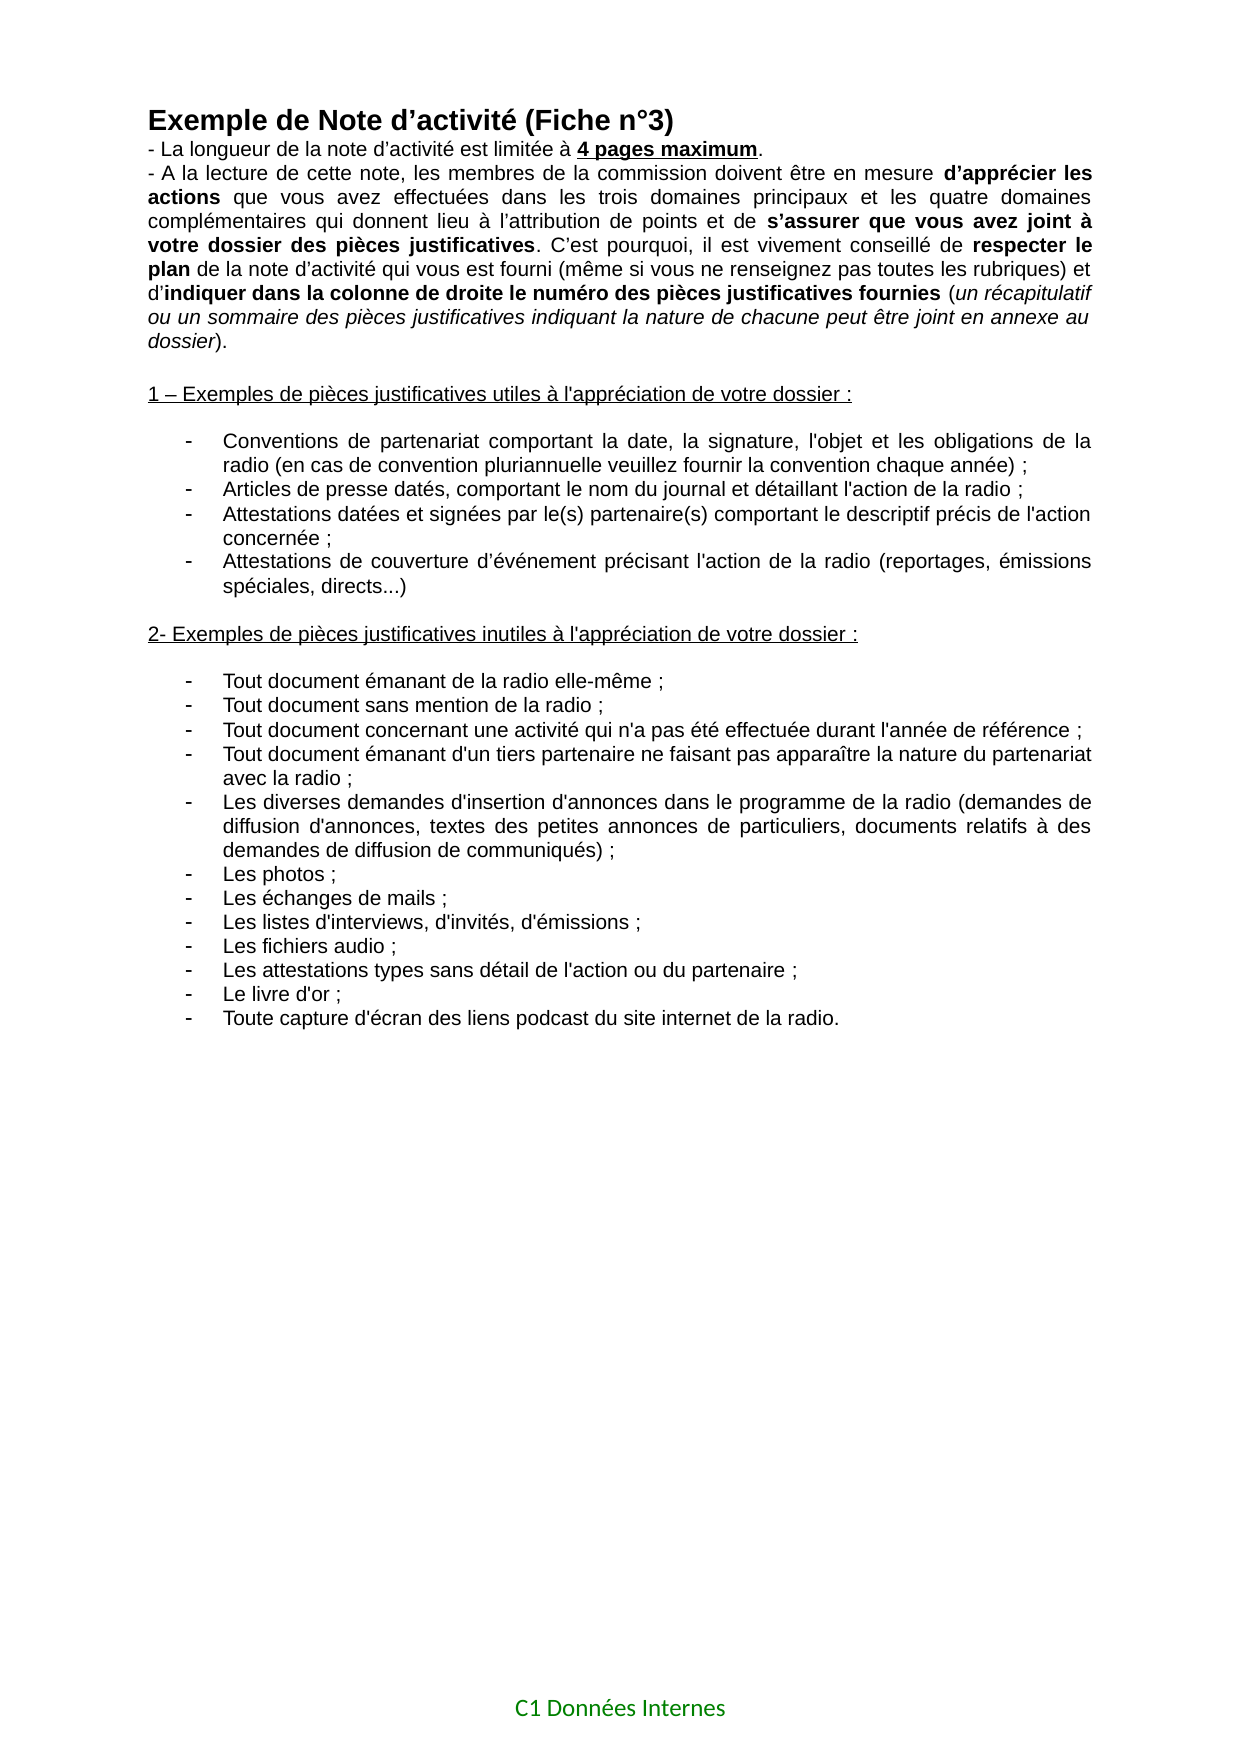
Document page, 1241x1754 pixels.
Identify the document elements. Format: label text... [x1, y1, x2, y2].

list Tout document concernant une activité qui n'a pas été effectuée durant l'année de référence ; [185, 717, 1093, 741]
text 1 – Exemples de pièces justificatives utiles à l'appréciation de votre dossier : [148, 381, 1093, 405]
text - A la lecture de cette note, les membres de la commission doivent être en mesure d’apprécier les actions que vous avez effectuées dans les trois domaines principaux et les quatre domaines complémentaires qui donnent lieu à l’attribution de points et de s’assurer que vous avez joint à votre dossier des pièces justificatives. C’est pourquoi, il est vivement conseillé de respecter le plan de la note d’activité qui vous est fourni (même si vous ne renseignez pas toutes les rubriques) et d’indiquer dans la colonne de droite le numéro des pièces justificatives fournies (un récapitulatif ou un sommaire des pièces justificatives indiquant la nature de chacune peut être joint en annexe au dossier). [148, 161, 1093, 353]
list Les diverses demandes d'insertion d'annonces dans le programme de la radio (demandes de diffusion d'annonces, textes des petites annonces de particuliers, documents relatifs à des demandes de diffusion de communiqués) ; [185, 789, 1093, 861]
list Les attestations types sans détail de l'action ou du partenaire ; [185, 958, 1093, 982]
list Conventions de partenariat comportant la date, la signature, l'objet et les obligations de la radio (en cas de convention pluriannuelle veuillez fournir la convention chaque année) ; [185, 429, 1093, 477]
list Articles de presse datés, comportant le nom du journal et détaillant l'action de la radio ; [185, 477, 1093, 501]
list Les listes d'interviews, d'invités, d'émissions ; [185, 909, 1093, 934]
text Exemple de Note d’activité (Fiche n°3) [148, 103, 1093, 137]
list Tout document émanant de la radio elle-même ; [185, 669, 1093, 693]
list Tout document sans mention de la radio ; [185, 693, 1093, 717]
text - La longueur de la note d’activité est limitée à 4 pages maximum. [148, 137, 1093, 161]
list Attestations datées et signées par le(s) partenaire(s) comportant le descriptif précis de l'action concernée ; [185, 501, 1093, 549]
list Le livre d'or ; [185, 982, 1093, 1006]
list Tout document émanant d'un tiers partenaire ne faisant pas apparaître la nature du partenariat avec la radio ; [185, 741, 1093, 789]
list Les échanges de mails ; [185, 886, 1093, 909]
text 2- Exemples de pièces justificatives inutiles à l'appréciation de votre dossier : [148, 621, 1093, 645]
list Les fichiers audio ; [185, 934, 1093, 958]
list Attestations de couverture d’événement précisant l'action de la radio (reportages, émissions spéciales, directs...) [185, 549, 1093, 597]
list Toute capture d'écran des liens podcast du site internet de la radio. [185, 1006, 1093, 1030]
list Les photos ; [185, 861, 1093, 886]
